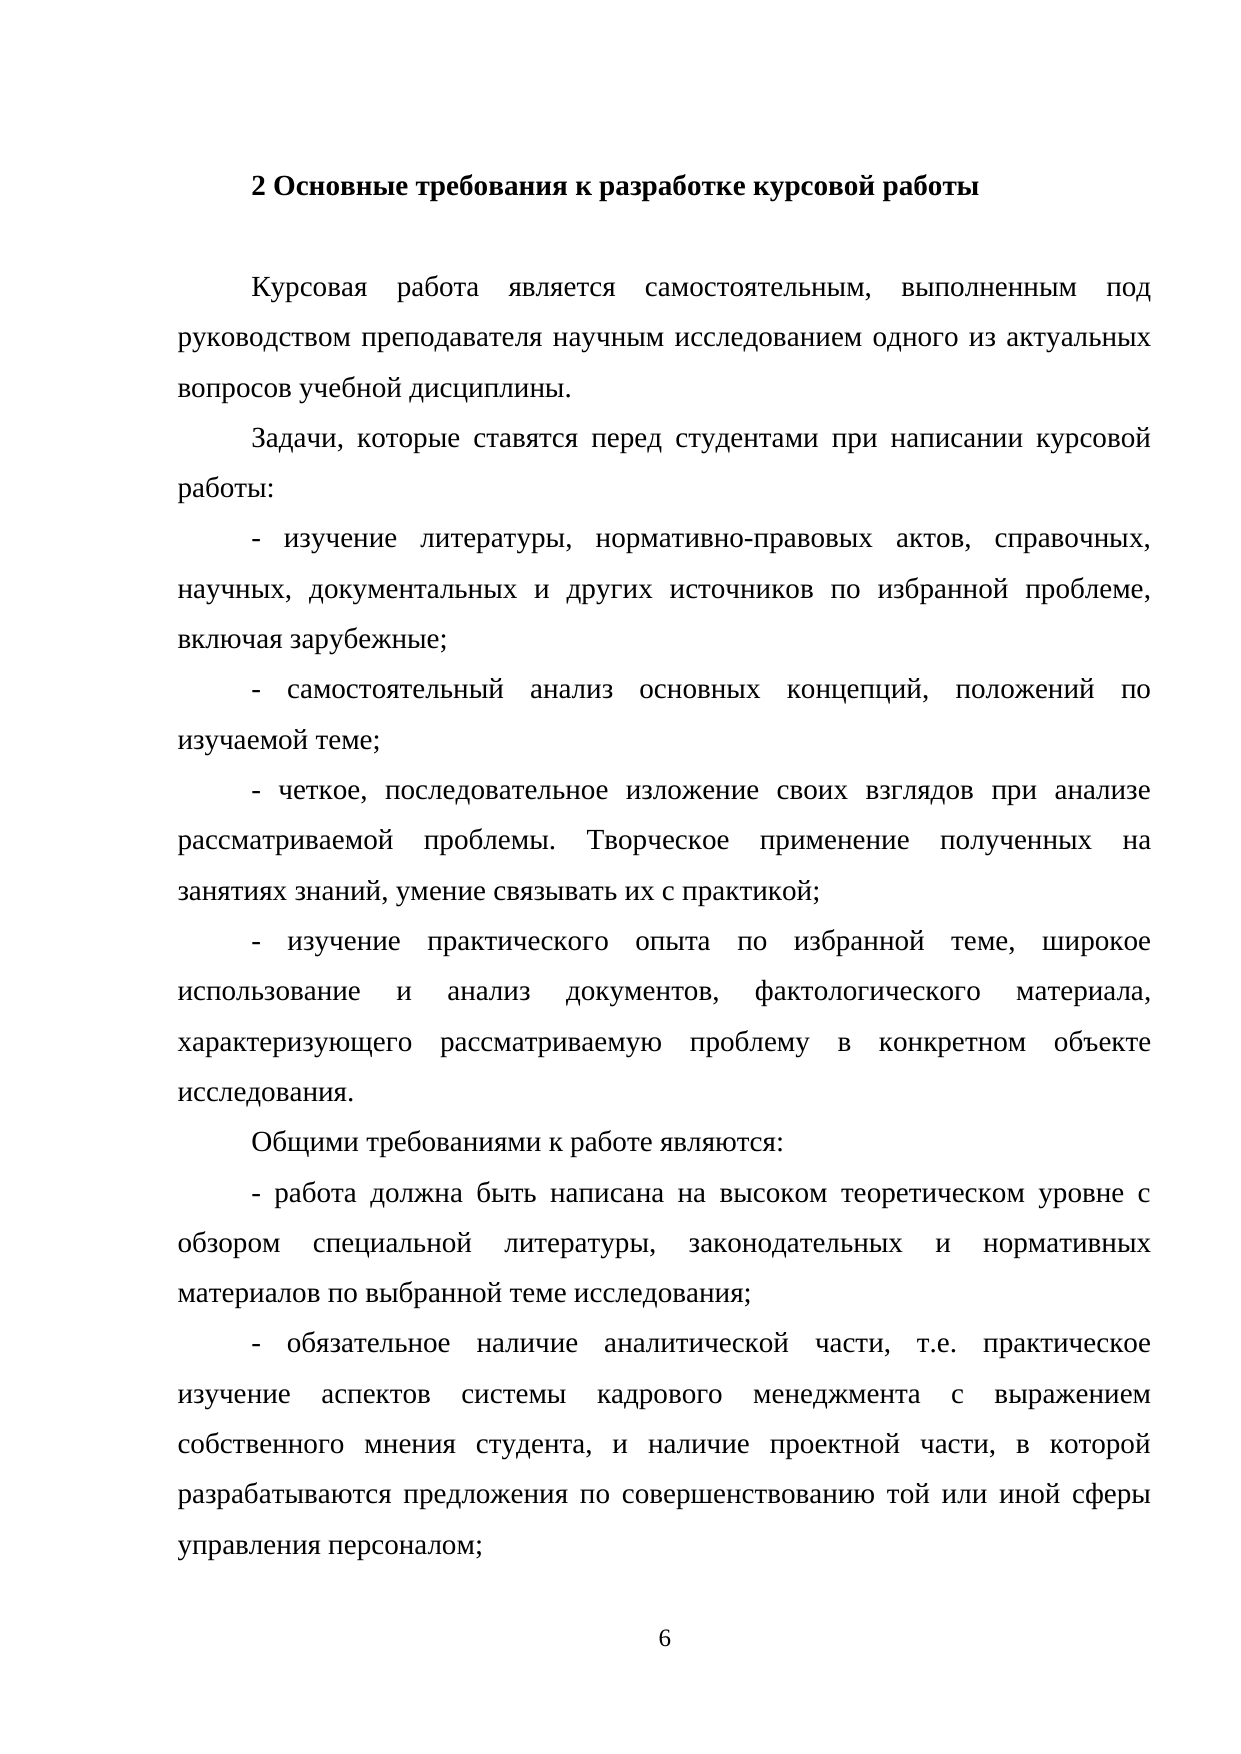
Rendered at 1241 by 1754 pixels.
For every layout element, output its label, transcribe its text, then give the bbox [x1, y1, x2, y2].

text - работа должна быть написана на высоком теоретическом уровне с обзором специальной литературы, законодательных и нормативных материалов по выбранной теме исследования; [177, 1175, 1152, 1309]
text Задачи, которые ставятся перед студентами при написании курсовой работы: [177, 420, 1152, 504]
text - обязательное наличие аналитической части, т.е. практическое изучение аспектов системы кадрового менеджмента с выражением собственного мнения студента, и наличие проектной части, в которой разрабатываются предложения по совершенствованию той или иной сферы управления персоналом; [177, 1326, 1152, 1560]
text 2 Основные требования к разработке курсовой работы [177, 168, 1152, 202]
text - четкое, последовательное изложение своих взглядов при анализе рассматриваемой проблемы. Творческое применение полученных на занятиях знаний, умение связывать их с практикой; [177, 772, 1152, 906]
text Курсовая работа является самостоятельным, выполненным под руководством преподавателя научным исследованием одного из актуальных вопросов учебной дисциплины. [177, 269, 1152, 403]
text - самостоятельный анализ основных концепций, положений по изучаемой теме; [177, 672, 1152, 755]
text Общими требованиями к работе являются: [177, 1124, 1152, 1158]
text - изучение литературы, нормативно-правовых актов, справочных, научных, документальных и других источников по избранной проблеме, включая зарубежные; [177, 521, 1152, 655]
text - изучение практического опыта по избранной теме, широкое использование и анализ документов, фактологического материала, характеризующего рассматриваемую проблему в конкретном объекте исследования. [177, 923, 1152, 1108]
